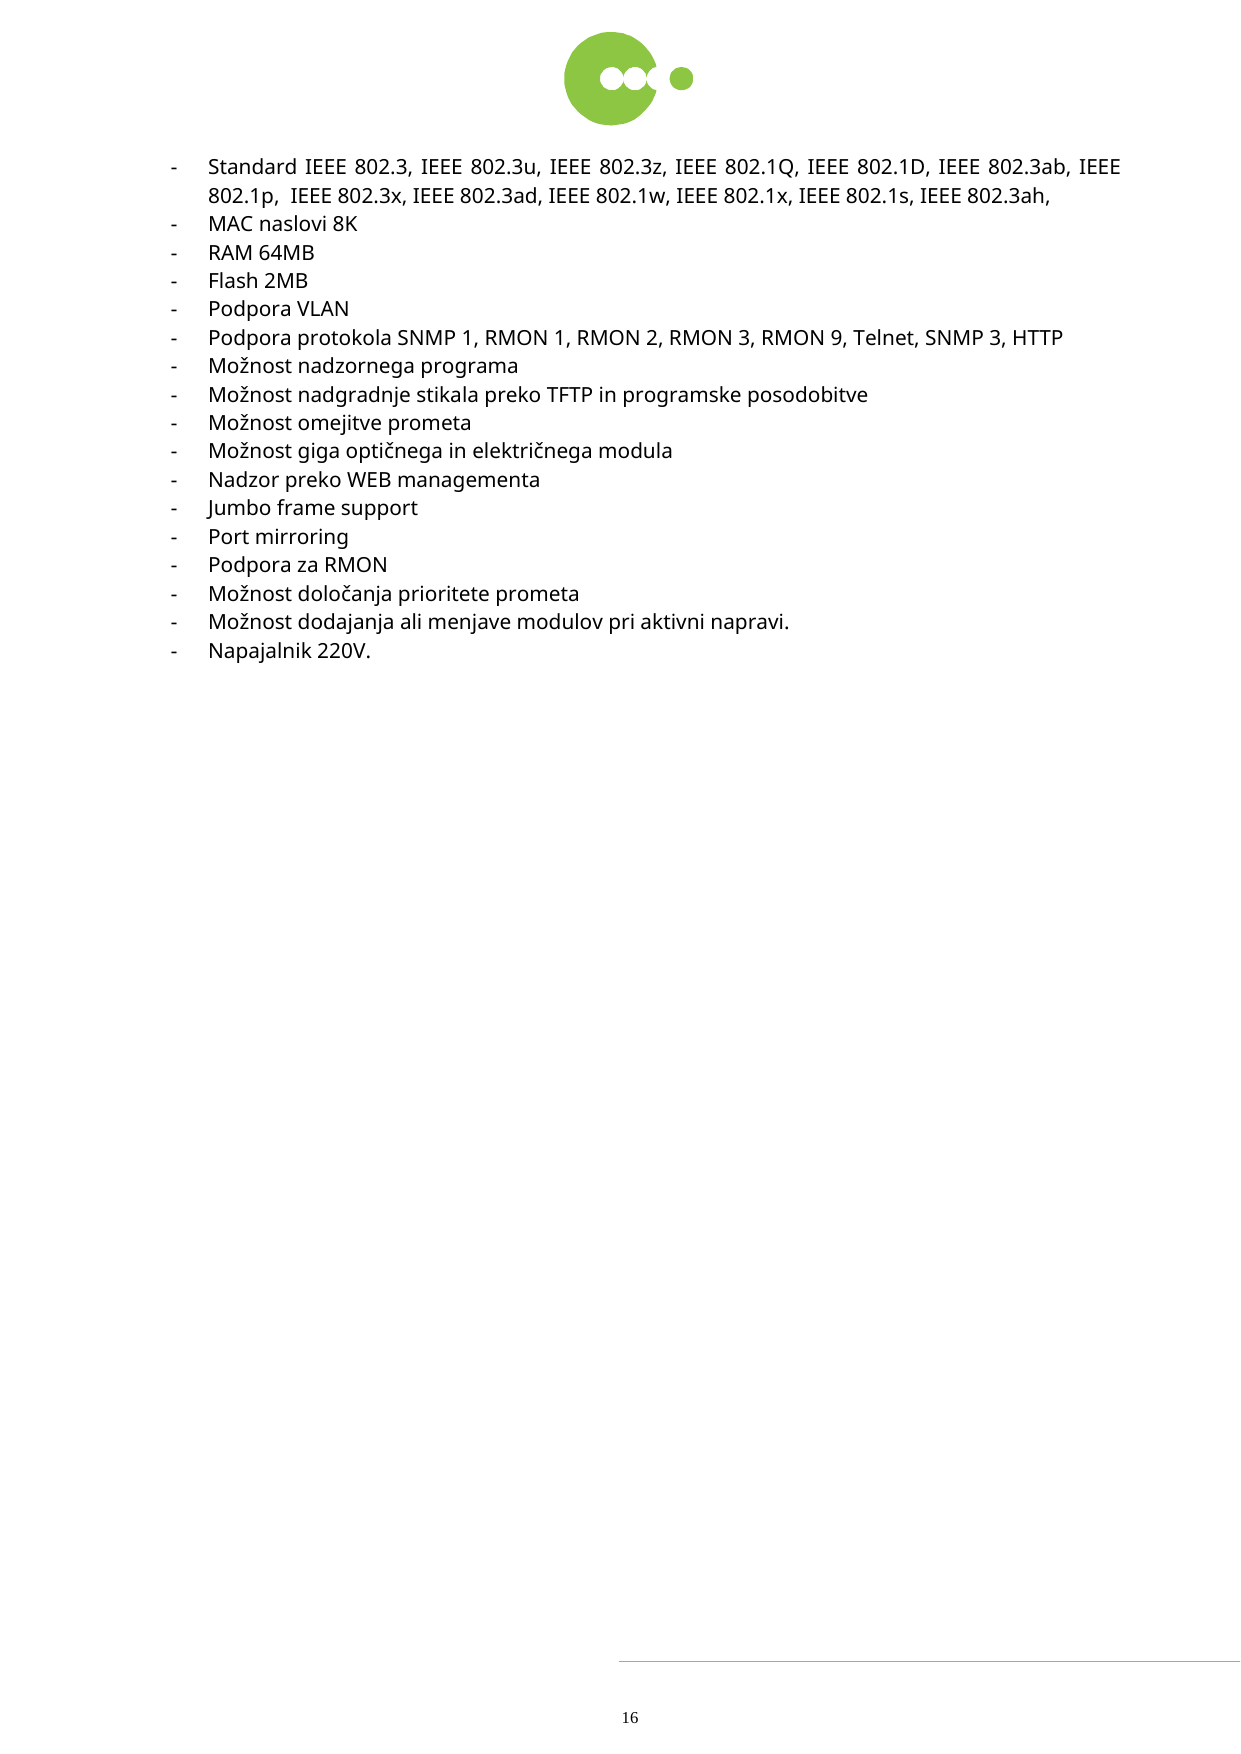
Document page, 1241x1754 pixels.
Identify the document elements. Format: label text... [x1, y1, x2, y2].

list Podpora protokola SNMP 1, RMON 1, RMON 2, RMON 3, RMON 9, Telnet, SNMP 3, HTTP [170, 323, 1122, 351]
list Možnost nadgradnje stikala preko TFTP in programske posodobitve [170, 380, 1122, 408]
list Možnost določanja prioritete prometa [170, 579, 1122, 607]
list Standard IEEE 802.3, IEEE 802.3u, IEEE 802.3z, IEEE 802.1Q, IEEE 802.1D, IEEE 802.3ab, IEEE 802.1p, IEEE 802.3x, IEEE 802.3ad, IEEE 802.1w, IEEE 802.1x, IEEE 802.1s, IEEE 802.3ah, [170, 152, 1122, 209]
list Možnost giga optičnega in električnega modula [170, 437, 1122, 465]
list Port mirroring [170, 522, 1122, 550]
list Flash 2MB [170, 266, 1122, 294]
list RAM 64MB [170, 238, 1122, 266]
list Jumbo frame support [170, 493, 1122, 522]
list MAC naslovi 8K [170, 209, 1122, 238]
list Možnost dodajanja ali menjave modulov pri aktivni napravi. [170, 607, 1122, 636]
list Podpora VLAN [170, 294, 1122, 323]
list Možnost nadzornega programa [170, 351, 1122, 380]
list Podpora za RMON [170, 550, 1122, 579]
list Nadzor preko WEB managementa [170, 465, 1122, 493]
list Napajalnik 220V. [170, 636, 1122, 664]
list Možnost omejitve prometa [170, 408, 1122, 437]
